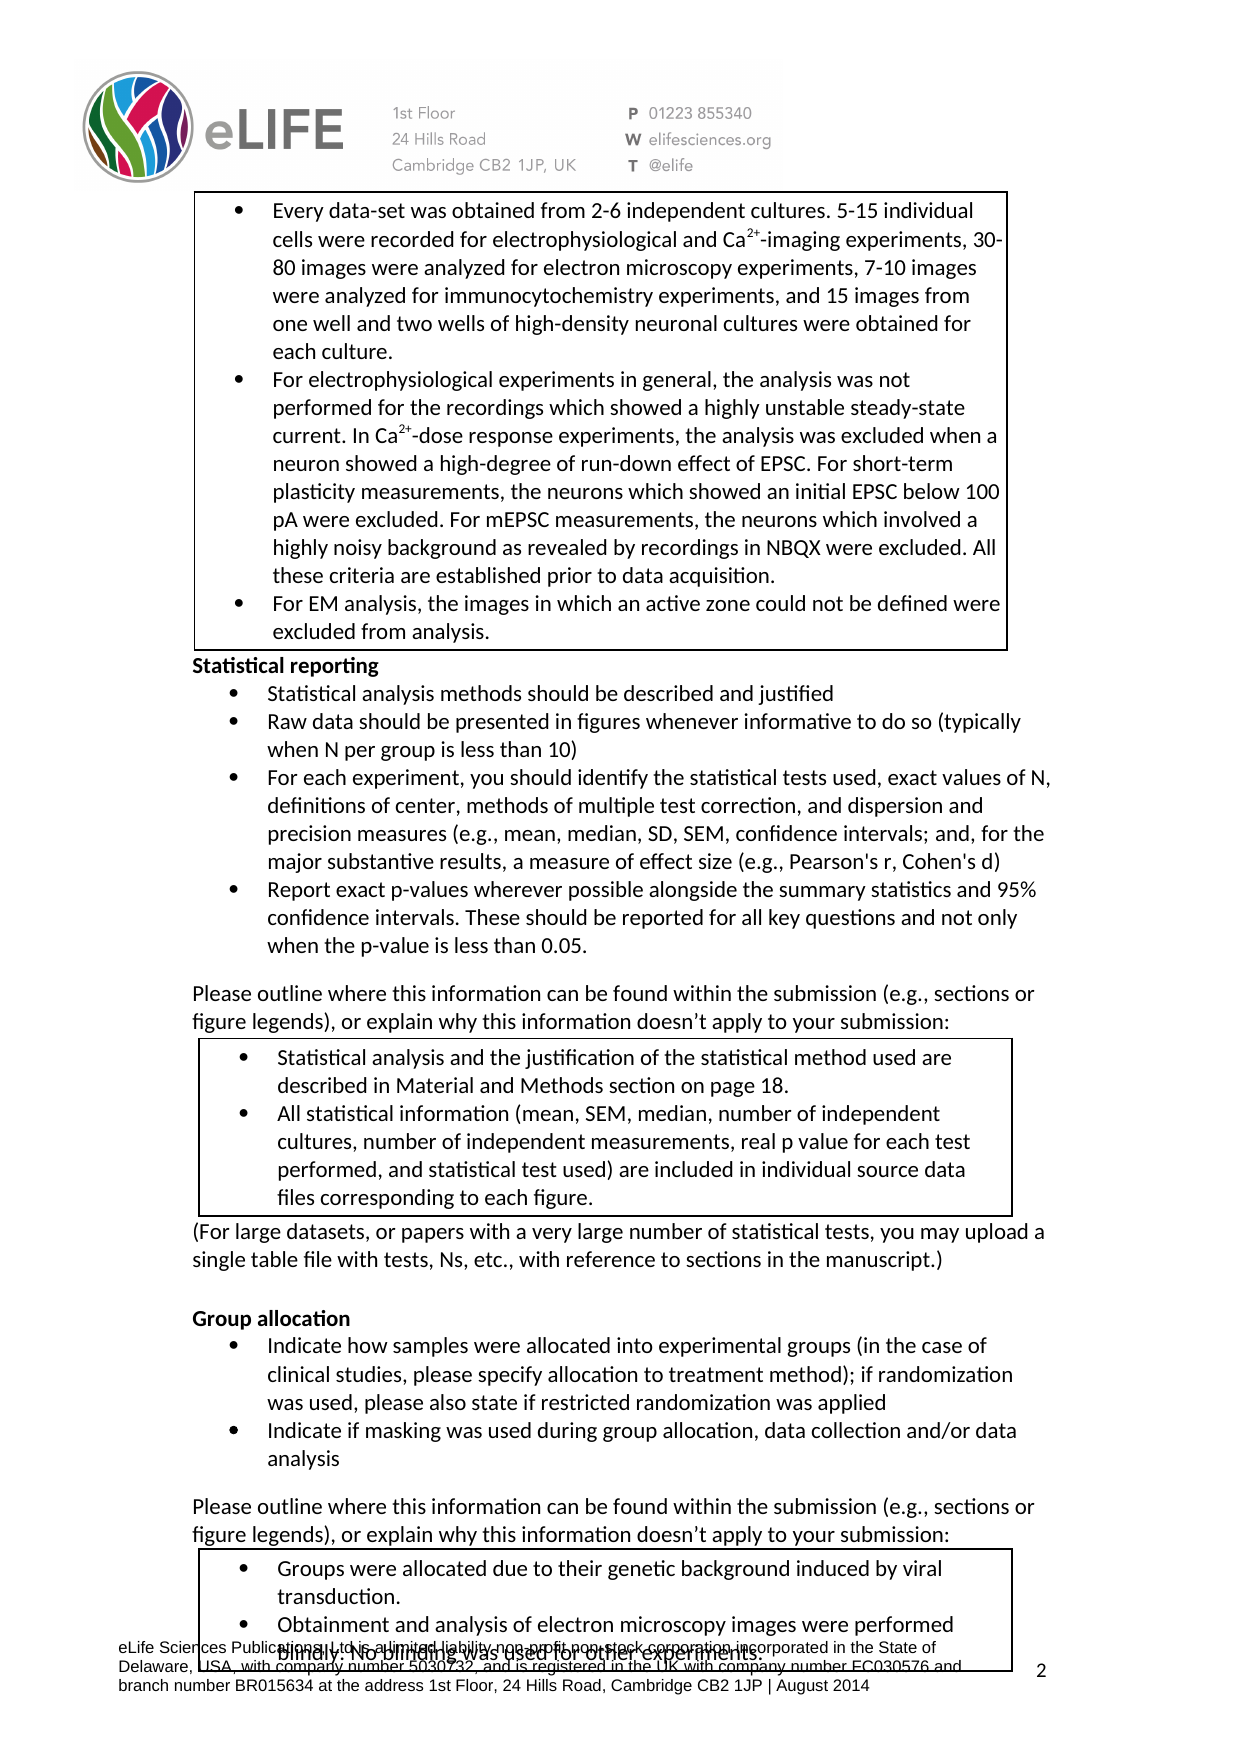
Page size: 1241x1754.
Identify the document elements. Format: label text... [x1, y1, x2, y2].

text Please outline where this information can be found within the submission (e.g., sections or figure legends), or explain why this information doesn’t apply to your submission: [192, 979, 1053, 1035]
list Indicate if masking was used during group allocation, data collection and/or data analysis [229, 1416, 1053, 1472]
list Statistical analysis and the justification of the statistical method used are described in Material and Methods section on page 18. [237, 1041, 1011, 1099]
list Statistical analysis methods should be described and justified [229, 679, 1053, 707]
text Statistical reporting [192, 221, 1053, 679]
text Group allocation [192, 1304, 1053, 1332]
list Raw data should be presented in figures whenever informative to do so (typically when N per group is less than 10) [229, 707, 1053, 763]
list Obtainment and analysis of electron microscopy images were performed blindly. No blinding was used for other experiments. [237, 1610, 1011, 1668]
list Indicate how samples were allocated into experimental groups (in the case of clinical studies, please specify allocation to treatment method); if randomization was used, please also state if restricted randomization was applied [229, 1332, 1053, 1416]
list Every data-set was obtained from 2-6 independent cultures. 5-15 individual cells were recorded for electrophysiological and Ca2+-imaging experiments, 30-80 images were analyzed for electron microscopy experiments, 7-10 images were analyzed for immunocytochemistry experiments, and 15 images from one well and two wells of high-density neuronal cultures were obtained for each culture. [233, 194, 1006, 365]
text (For large datasets, or papers with a very large number of statistical tests, you may upload a single table file with tests, Ns, etc., with reference to sections in the manuscript.) [192, 1063, 1053, 1273]
list Groups were allocated due to their genetic background induced by viral transduction. [237, 1552, 1011, 1610]
list Report exact p-values wherever possible alongside the summary statistics and 95% confidence intervals. These should be reported for all key questions and not only when the p-value is less than 0.05. [229, 875, 1053, 959]
list All statistical information (mean, SEM, median, number of independent cultures, number of independent measurements, real p value for each test performed, and statistical test used) are included in individual source data files corresponding to each figure. [237, 1099, 1011, 1213]
picture [73, 59, 784, 191]
text Please outline where this information can be found within the submission (e.g., sections or figure legends), or explain why this information doesn’t apply to your submission: [192, 1492, 1053, 1548]
list For EM analysis, the images in which an active zone could not be defined were excluded from analysis. [233, 589, 1006, 647]
list For electrophysiological experiments in general, the analysis was not performed for the recordings which showed a highly unstable steady-state current. In Ca2+-dose response experiments, the analysis was excluded when a neuron showed a high-degree of run-down effect of EPSC. For short-term plasticity measurements, the neurons which showed an initial EPSC below 100 pA were excluded. For mEPSC measurements, the neurons which involved a highly noisy background as revealed by recordings in NBQX were excluded. All these criteria are established prior to data acquisition. [233, 365, 1006, 589]
list For each experiment, you should identify the statistical tests used, exact values of N, definitions of center, methods of multiple test correction, and dispersion and precision measures (e.g., mean, median, SD, SEM, confidence intervals; and, for the major substantive results, a measure of effect size (e.g., Pearson's r, Cohen's d) [229, 763, 1053, 875]
